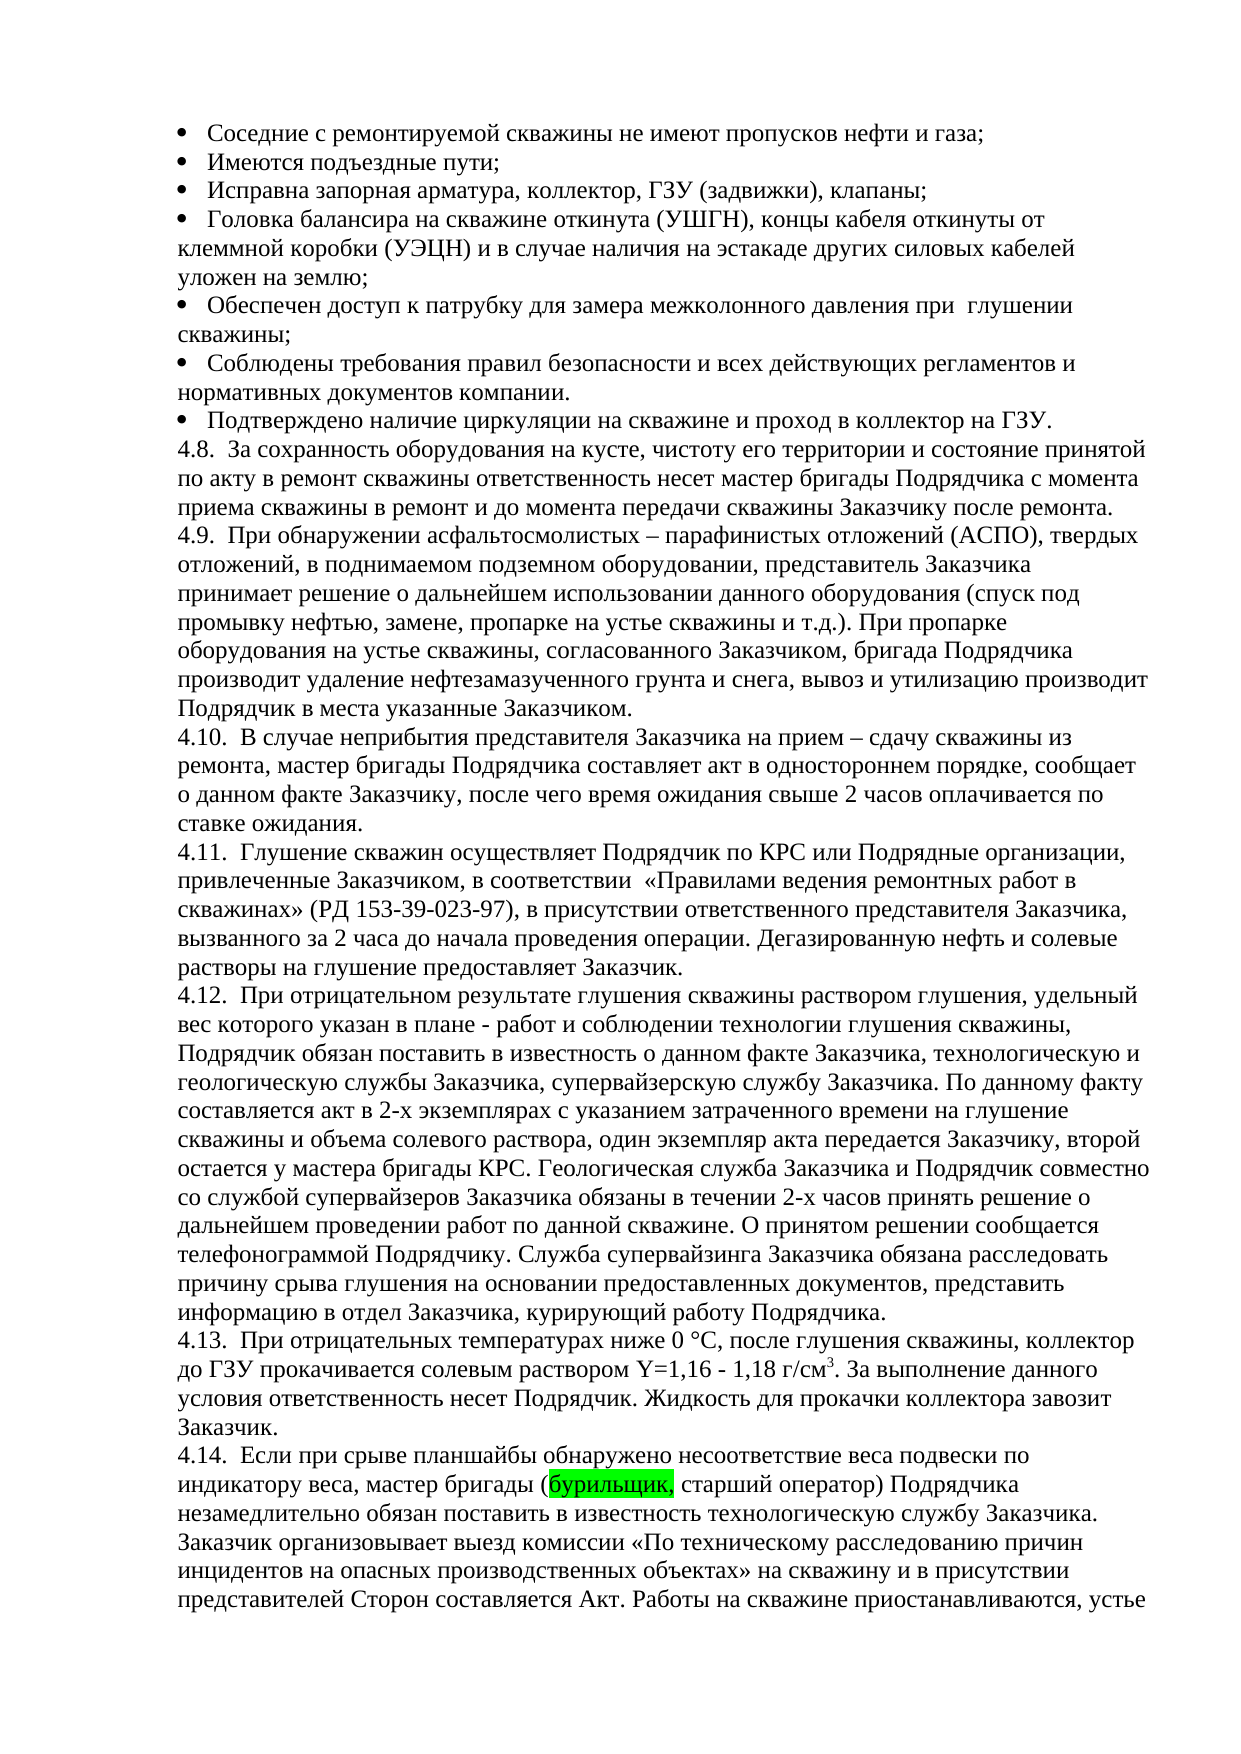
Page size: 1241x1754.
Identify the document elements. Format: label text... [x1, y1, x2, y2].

text 4.13. При отрицательных температурах ниже 0 °С, после глушения скважины, коллектор до ГЗУ прокачивается солевым раствором Y=1,16 - 1,18 г/см3. За выполнение данного условия ответственность несет Подрядчик. Жидкость для прокачки коллектора завозит Заказчик. [177, 1326, 1152, 1441]
text 4.11. Глушение скважин осуществляет Подрядчик по КРС или Подрядные организации, привлеченные Заказчиком, в соответствии «Правилами ведения ремонтных работ в скважинах» (РД 153-39-023-97), в присутствии ответственного представителя Заказчика, вызванного за 2 часа до начала проведения операции. Дегазированную нефть и солевые растворы на глушение предоставляет Заказчик. [177, 837, 1152, 981]
list Обеспечен доступ к патрубку для замера межколонного давления при глушении скважины; [177, 291, 1152, 348]
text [177, 1441, 1152, 1613]
text 4.10. В случае неприбытия представителя Заказчика на прием – сдачу скважины из ремонта, мастер бригады Подрядчика составляет акт в одностороннем порядке, сообщает о данном факте Заказчику, после чего время ожидания свыше 2 часов оплачивается по ставке ожидания. [177, 722, 1152, 837]
list Имеются подъездные пути; [177, 147, 1152, 176]
list Соблюдены требования правил безопасности и всех действующих регламентов и нормативных документов компании. [177, 348, 1152, 406]
text 4.8. За сохранность оборудования на кусте, чистоту его территории и состояние принятой по акту в ремонт скважины ответственность несет мастер бригады Подрядчика с момента приема скважины в ремонт и до момента передачи скважины Заказчику после ремонта. [177, 434, 1152, 521]
list Соседние с ремонтируемой скважины не имеют пропусков нефти и газа; [177, 118, 1152, 147]
text 4.9. При обнаружении асфальтосмолистых – парафинистых отложений (АСПО), твердых отложений, в поднимаемом подземном оборудовании, представитель Заказчика принимает решение о дальнейшем использовании данного оборудования (спуск под промывку нефтью, замене, пропарке на устье скважины и т.д.). При пропарке оборудования на устье скважины, согласованного Заказчиком, бригада Подрядчика производит удаление нефтезамазученного грунта и снега, вывоз и утилизацию производит Подрядчик в места указанные Заказчиком. [177, 521, 1152, 722]
text 4.12. При отрицательном результате глушения скважины раствором глушения, удельный вес которого указан в плане - работ и соблюдении технологии глушения скважины, Подрядчик обязан поставить в известность о данном факте Заказчика, технологическую и геологическую службы Заказчика, супервайзерскую службу Заказчика. По данному факту составляется акт в 2-х экземплярах с указанием затраченного времени на глушение скважины и объема солевого раствора, один экземпляр акта передается Заказчику, второй остается у мастера бригады КРС. Геологическая служба Заказчика и Подрядчик совместно со службой супервайзеров Заказчика обязаны в течении 2-х часов принять решение о дальнейшем проведении работ по данной скважине. О принятом решении сообщается телефонограммой Подрядчику. Служба супервайзинга Заказчика обязана расследовать причину срыва глушения на основании предоставленных документов, представить информацию в отдел Заказчика, курирующий работу Подрядчика. [177, 981, 1152, 1326]
list Подтверждено наличие циркуляции на скважине и проход в коллектор на ГЗУ. [177, 406, 1152, 434]
list Исправна запорная арматура, коллектор, ГЗУ (задвижки), клапаны; [177, 176, 1152, 204]
list Головка балансира на скважине откинута (УШГН), концы кабеля откинуты от клеммной коробки (УЭЦН) и в случае наличия на эстакаде других силовых кабелей уложен на землю; [177, 204, 1152, 291]
